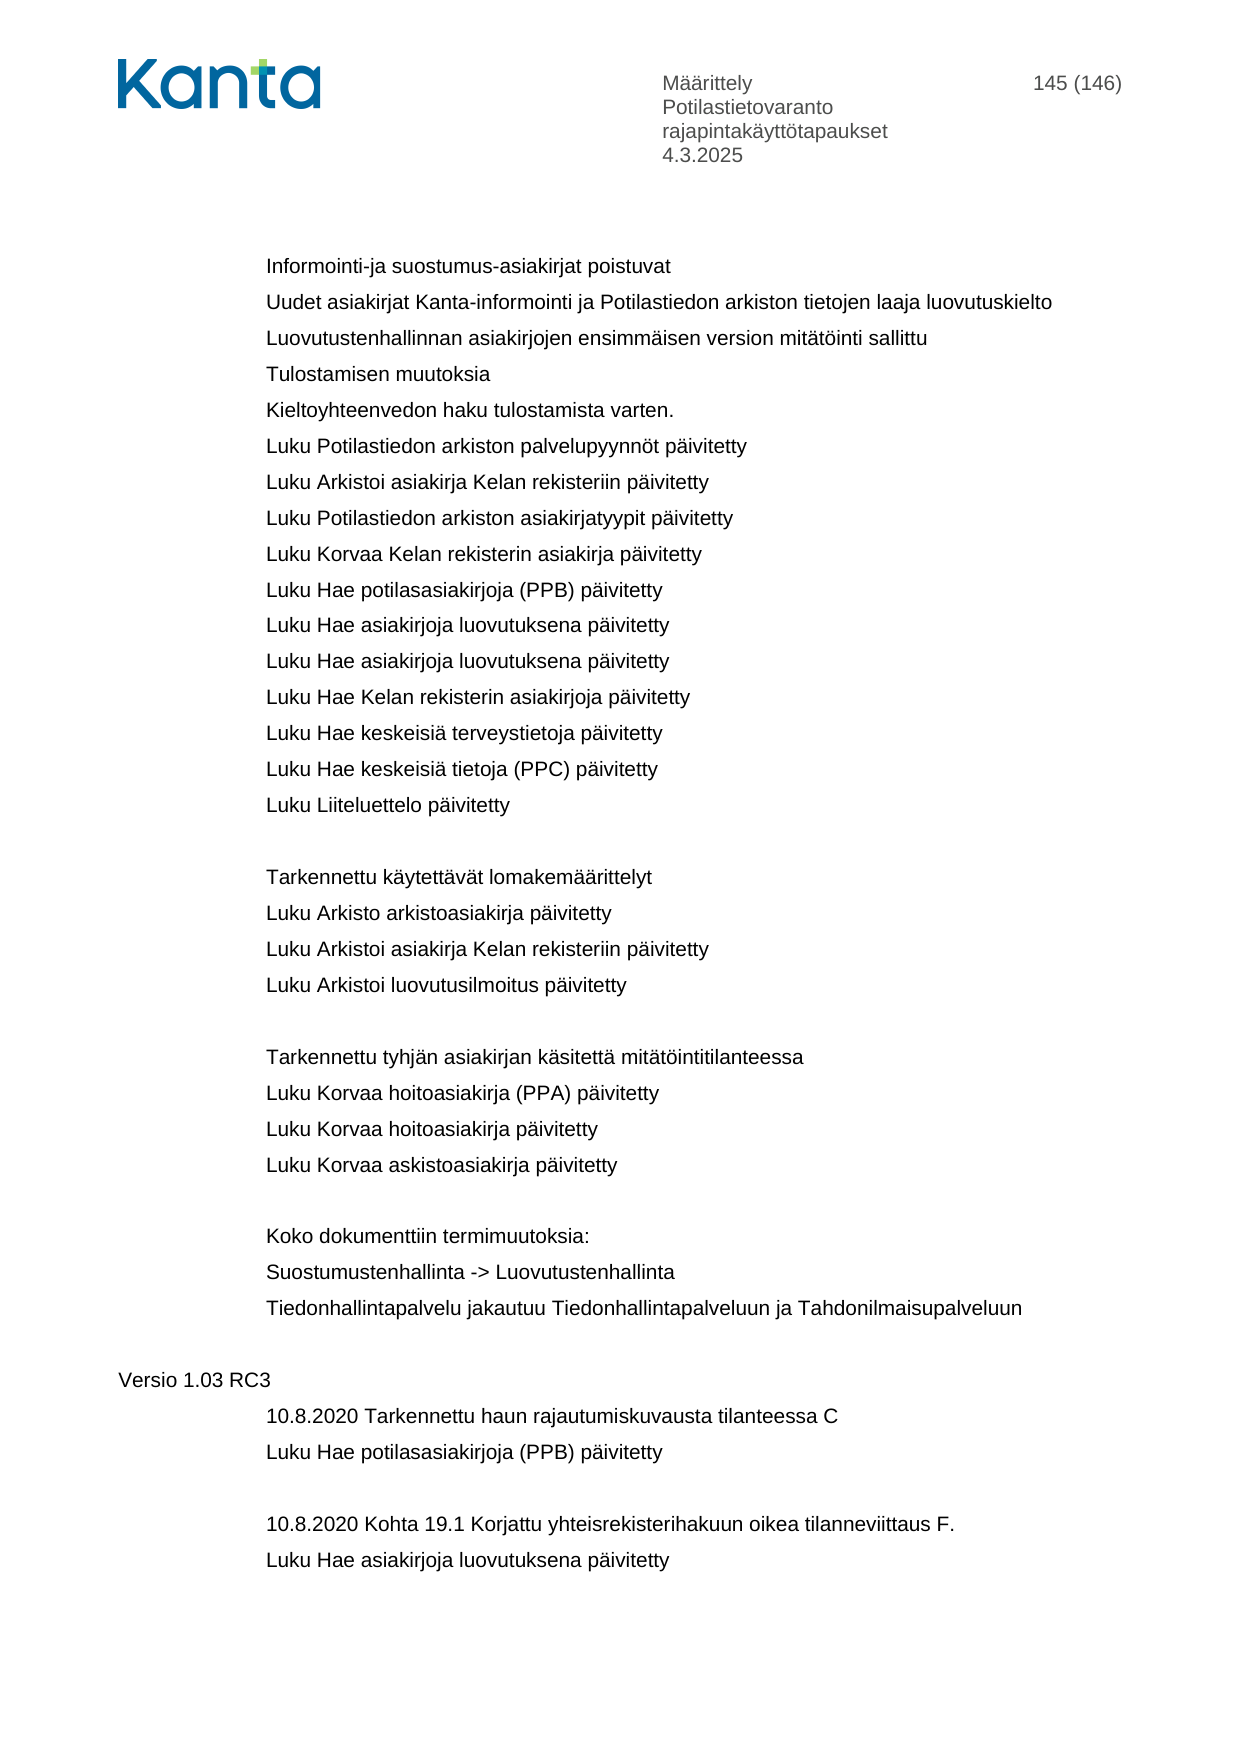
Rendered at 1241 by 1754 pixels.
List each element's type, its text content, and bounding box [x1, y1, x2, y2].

text Koko dokumenttiin termimuutoksia: [266, 1224, 1107, 1248]
text Tulostamisen muutoksia [266, 362, 1107, 386]
text Luku Hae potilasasiakirjoja (PPB) päivitetty [266, 1440, 1107, 1464]
text Luku Korvaa askistoasiakirja päivitetty [266, 1152, 1107, 1176]
text Luku Hae asiakirjoja luovutuksena päivitetty [266, 649, 1107, 673]
text Luku Hae keskeisiä terveystietoja päivitetty [266, 721, 1107, 745]
text Luku Korvaa hoitoasiakirja (PPA) päivitetty [266, 1081, 1107, 1104]
text Luku Potilastiedon arkiston asiakirjatyypit päivitetty [266, 506, 1107, 529]
text Luku Arkistoi asiakirja Kelan rekisteriin päivitetty [266, 937, 1107, 961]
text Kieltoyhteenvedon haku tulostamista varten. [266, 398, 1107, 422]
text Luku Arkistoi luovutusilmoitus päivitetty [266, 973, 1107, 997]
text Luku Hae keskeisiä tietoja (PPC) päivitetty [266, 757, 1107, 781]
text Luku Arkistoi asiakirja Kelan rekisteriin päivitetty [266, 469, 1107, 493]
text Suostumustenhallinta -> Luovutustenhallinta [266, 1260, 1107, 1284]
text Tiedonhallintapalvelu jakautuu Tiedonhallintapalveluun ja Tahdonilmaisupalveluun [266, 1296, 1107, 1320]
text Tarkennettu käytettävät lomakemäärittelyt [266, 865, 1107, 889]
text Luku Korvaa Kelan rekisterin asiakirja päivitetty [266, 541, 1107, 565]
text Luku Hae Kelan rekisterin asiakirjoja päivitetty [266, 685, 1107, 709]
text 10.8.2020 Kohta 19.1 Korjattu yhteisrekisterihakuun oikea tilanneviittaus F. Luku Hae asiakirjoja luovutuksena päivitetty [266, 1512, 1107, 1572]
picture [118, 59, 321, 109]
text Tarkennettu tyhjän asiakirjan käsitettä mitätöintitilanteessa [266, 1044, 1107, 1068]
text Luku Liiteluettelo päivitetty [266, 793, 1107, 817]
text 10.8.2020 Tarkennettu haun rajautumiskuvausta tilanteessa C [266, 1404, 1107, 1428]
text Luku Arkisto arkistoasiakirja päivitetty [266, 901, 1107, 925]
text Informointi-ja suostumus-asiakirjat poistuvat Uudet asiakirjat Kanta-informointi ja Potilastiedon arkiston tietojen laaja luovutuskielto Luovutustenhallinnan asiakirjojen ensimmäisen version mitätöinti sallittu [266, 254, 1107, 350]
text Luku Korvaa hoitoasiakirja päivitetty [266, 1116, 1107, 1140]
text Luku Hae asiakirjoja luovutuksena päivitetty [266, 613, 1107, 637]
text Luku Hae potilasasiakirjoja (PPB) päivitetty [266, 577, 1107, 601]
text Versio 1.03 RC3 [118, 1368, 1107, 1392]
text Luku Potilastiedon arkiston palvelupyynnöt päivitetty [266, 434, 1107, 458]
